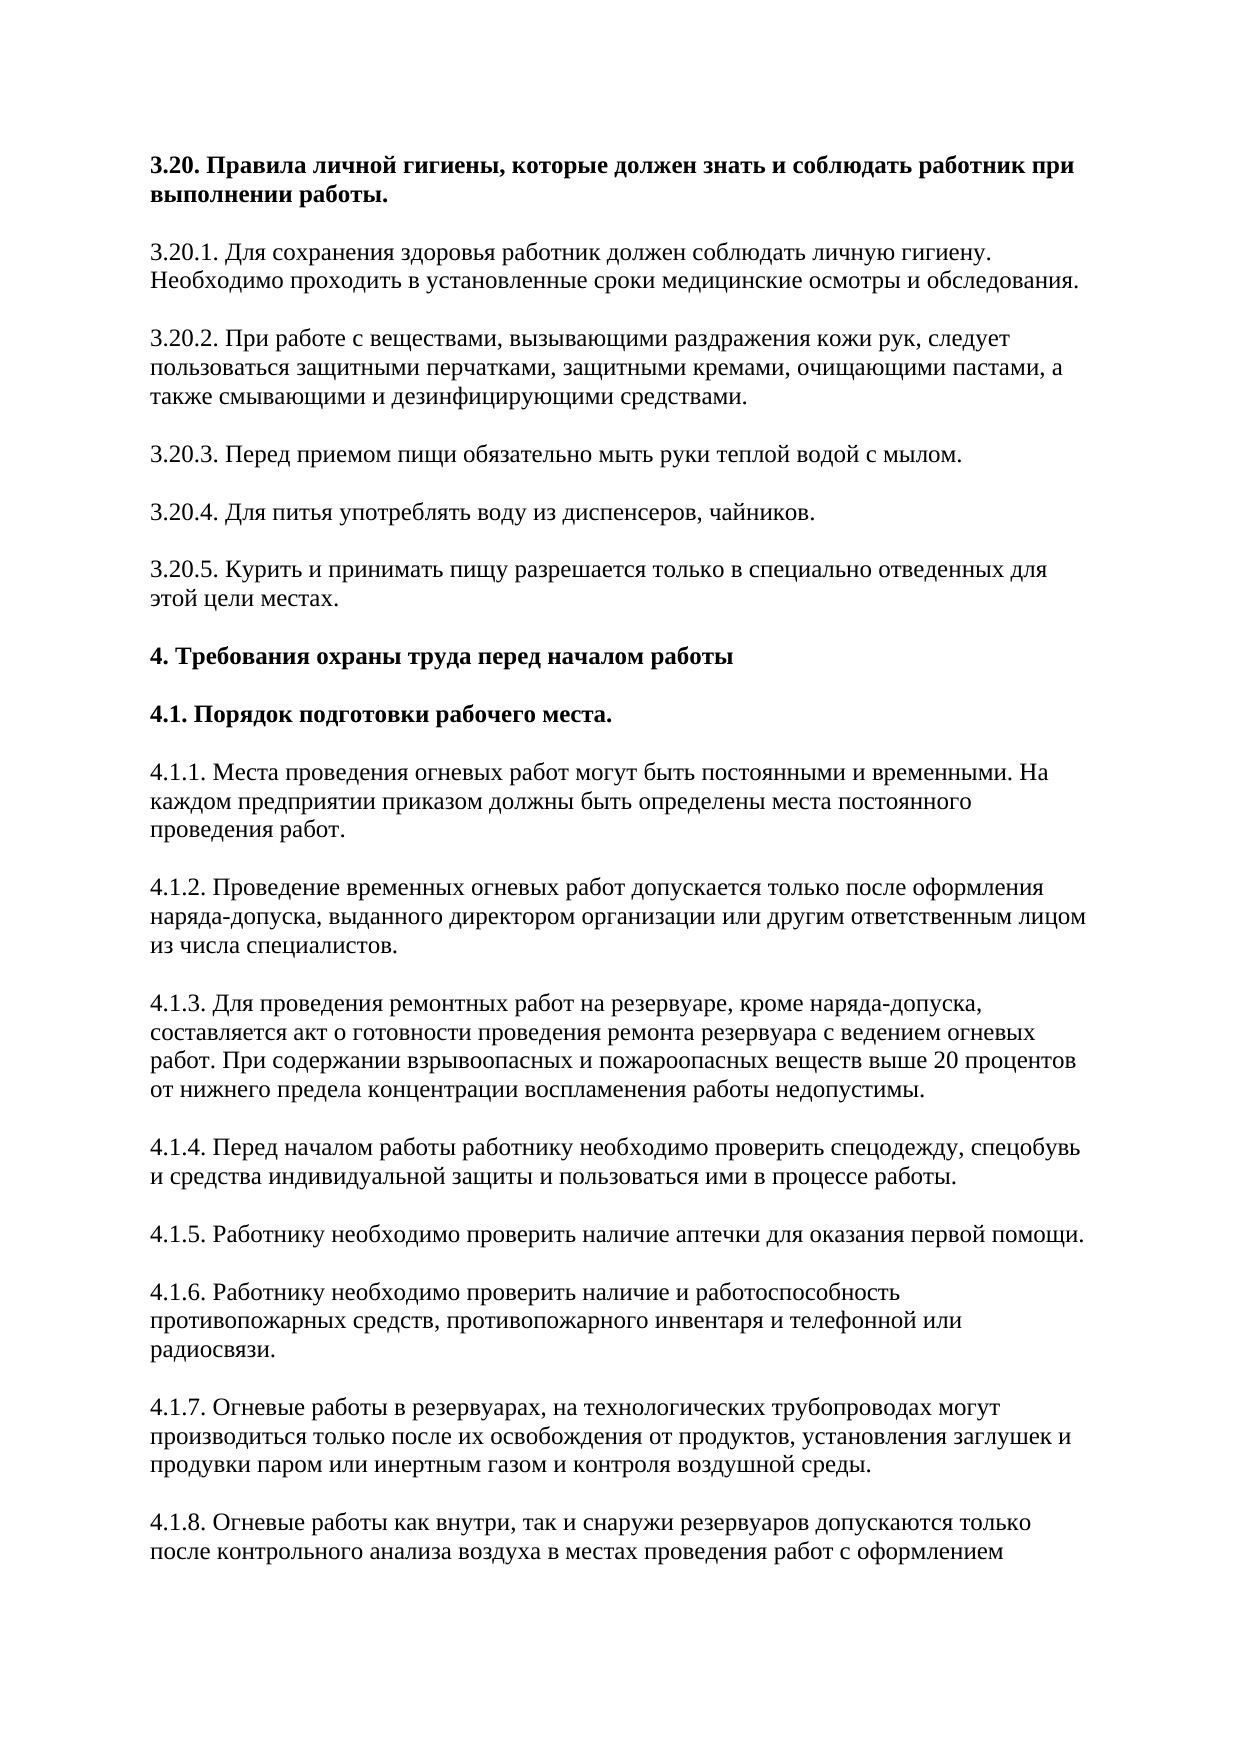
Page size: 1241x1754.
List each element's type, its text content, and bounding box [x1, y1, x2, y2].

text 3.20.2. При работе с веществами, вызывающими раздражения кожи рук, следует пользоваться защитными перчатками, защитными кремами, очищающими пастами, а также смывающими и дезинфицирующими средствами. [150, 323, 1090, 409]
text 4.1.1. Места проведения огневых работ могут быть постоянными и временными. На каждом предприятии приказом должны быть определены места постоянного проведения работ. [150, 757, 1090, 843]
text 4.1.4. Перед началом работы работнику необходимо проверить спецодежду, спецобувь и средства индивидуальной защиты и пользоваться ими в процессе работы. [150, 1132, 1090, 1189]
text 4.1.3. Для проведения ремонтных работ на резервуаре, кроме наряда-допуска, составляется акт о готовности проведения ремонта резервуара с ведением огневых работ. При содержании взрывоопасных и пожароопасных веществ выше 20 процентов от нижнего предела концентрации воспламенения работы недопустимы. [150, 988, 1090, 1103]
text 4.1.2. Проведение временных огневых работ допускается только после оформления наряда-допуска, выданного директором организации или другим ответственным лицом из числа специалистов. [150, 872, 1090, 959]
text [150, 1507, 1090, 1565]
text 3.20. Правила личной гигиены, которые должен знать и соблюдать работник при выполнении работы. [150, 150, 1090, 207]
text 3.20.1. Для сохранения здоровья работник должен соблюдать личную гигиену. Необходимо проходить в установленные сроки медицинские осмотры и обследования. [150, 237, 1090, 294]
text 4.1.7. Огневые работы в резервуарах, на технологических трубопроводах могут производиться только после их освобождения от продуктов, установления заглушек и продувки паром или инертным газом и контроля воздушной среды. [150, 1392, 1090, 1478]
text 3.20.3. Перед приемом пищи обязательно мыть руки теплой водой с мылом. [150, 439, 1090, 467]
text 3.20.5. Курить и принимать пищу разрешается только в специально отведенных для этой цели местах. [150, 554, 1090, 612]
text 4.1.5. Работнику необходимо проверить наличие аптечки для оказания первой помощи. [150, 1219, 1090, 1247]
text 4. Требования охраны труда перед началом работы [150, 641, 1090, 670]
text 3.20.4. Для питья употреблять воду из диспенсеров, чайников. [150, 497, 1090, 525]
text 4.1. Порядок подготовки рабочего места. [150, 699, 1090, 728]
text 4.1.6. Работнику необходимо проверить наличие и работоспособность противопожарных средств, противопожарного инвентаря и телефонной или радиосвязи. [150, 1277, 1090, 1363]
